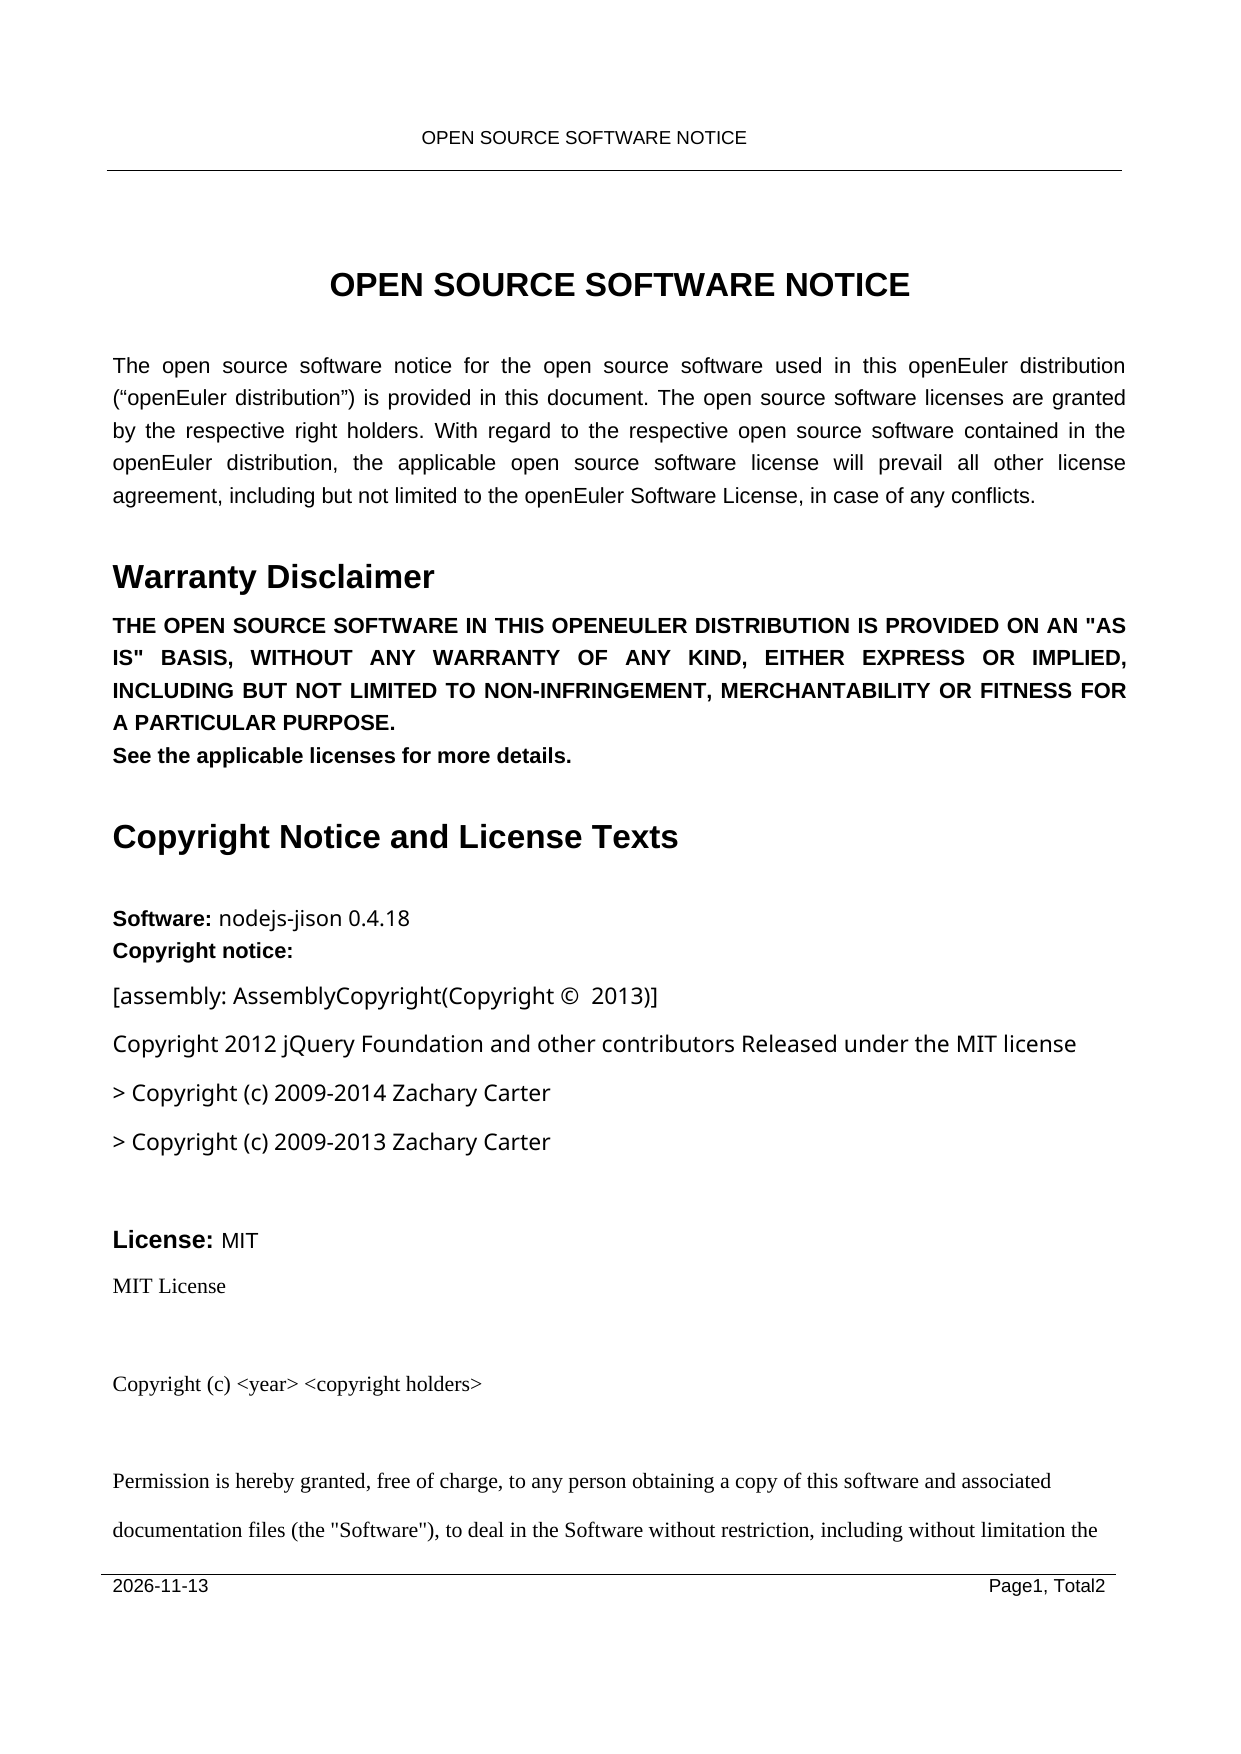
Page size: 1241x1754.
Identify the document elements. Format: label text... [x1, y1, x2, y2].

text License: MIT [112, 1223, 1128, 1255]
text Copyright notice: [112, 934, 1128, 966]
text Software: nodejs-jison 0.4.18 [112, 901, 1128, 934]
text THE OPEN SOURCE SOFTWARE IN THIS OPENEULER DISTRIBUTION IS PROVIDED ON AN "AS IS" BASIS, WITHOUT ANY WARRANTY OF ANY KIND, EITHER EXPRESS OR IMPLIED, INCLUDING BUT NOT LIMITED TO NON-INFRINGEMENT, MERCHANTABILITY OR FITNESS FOR A PARTICULAR PURPOSE. See the applicable licenses for more details. [112, 609, 1128, 771]
text Copyright Notice and License Texts [112, 804, 1128, 869]
text OPEN SOURCE SOFTWARE NOTICE [112, 251, 1128, 316]
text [112, 1270, 1128, 1546]
text Warranty Disclaimer [112, 544, 1128, 609]
text ﻿[assembly: AssemblyCopyright(Copyright © 2013)] Copyright 2012 jQuery Foundation and other contributors Released under the MIT license > Copyright (c) 2009-2014 Zachary Carter > Copyright (c) 2009-2013 Zachary Carter [112, 979, 1128, 1207]
text The open source software notice for the open source software used in this openEuler distribution (“openEuler distribution”) is provided in this document. The open source software licenses are granted by the respective right holders. With regard to the respective open source software contained in the openEuler distribution, the applicable open source software license will prevail all other license agreement, including but not limited to the openEuler Software License, in case of any conflicts. [112, 349, 1128, 511]
